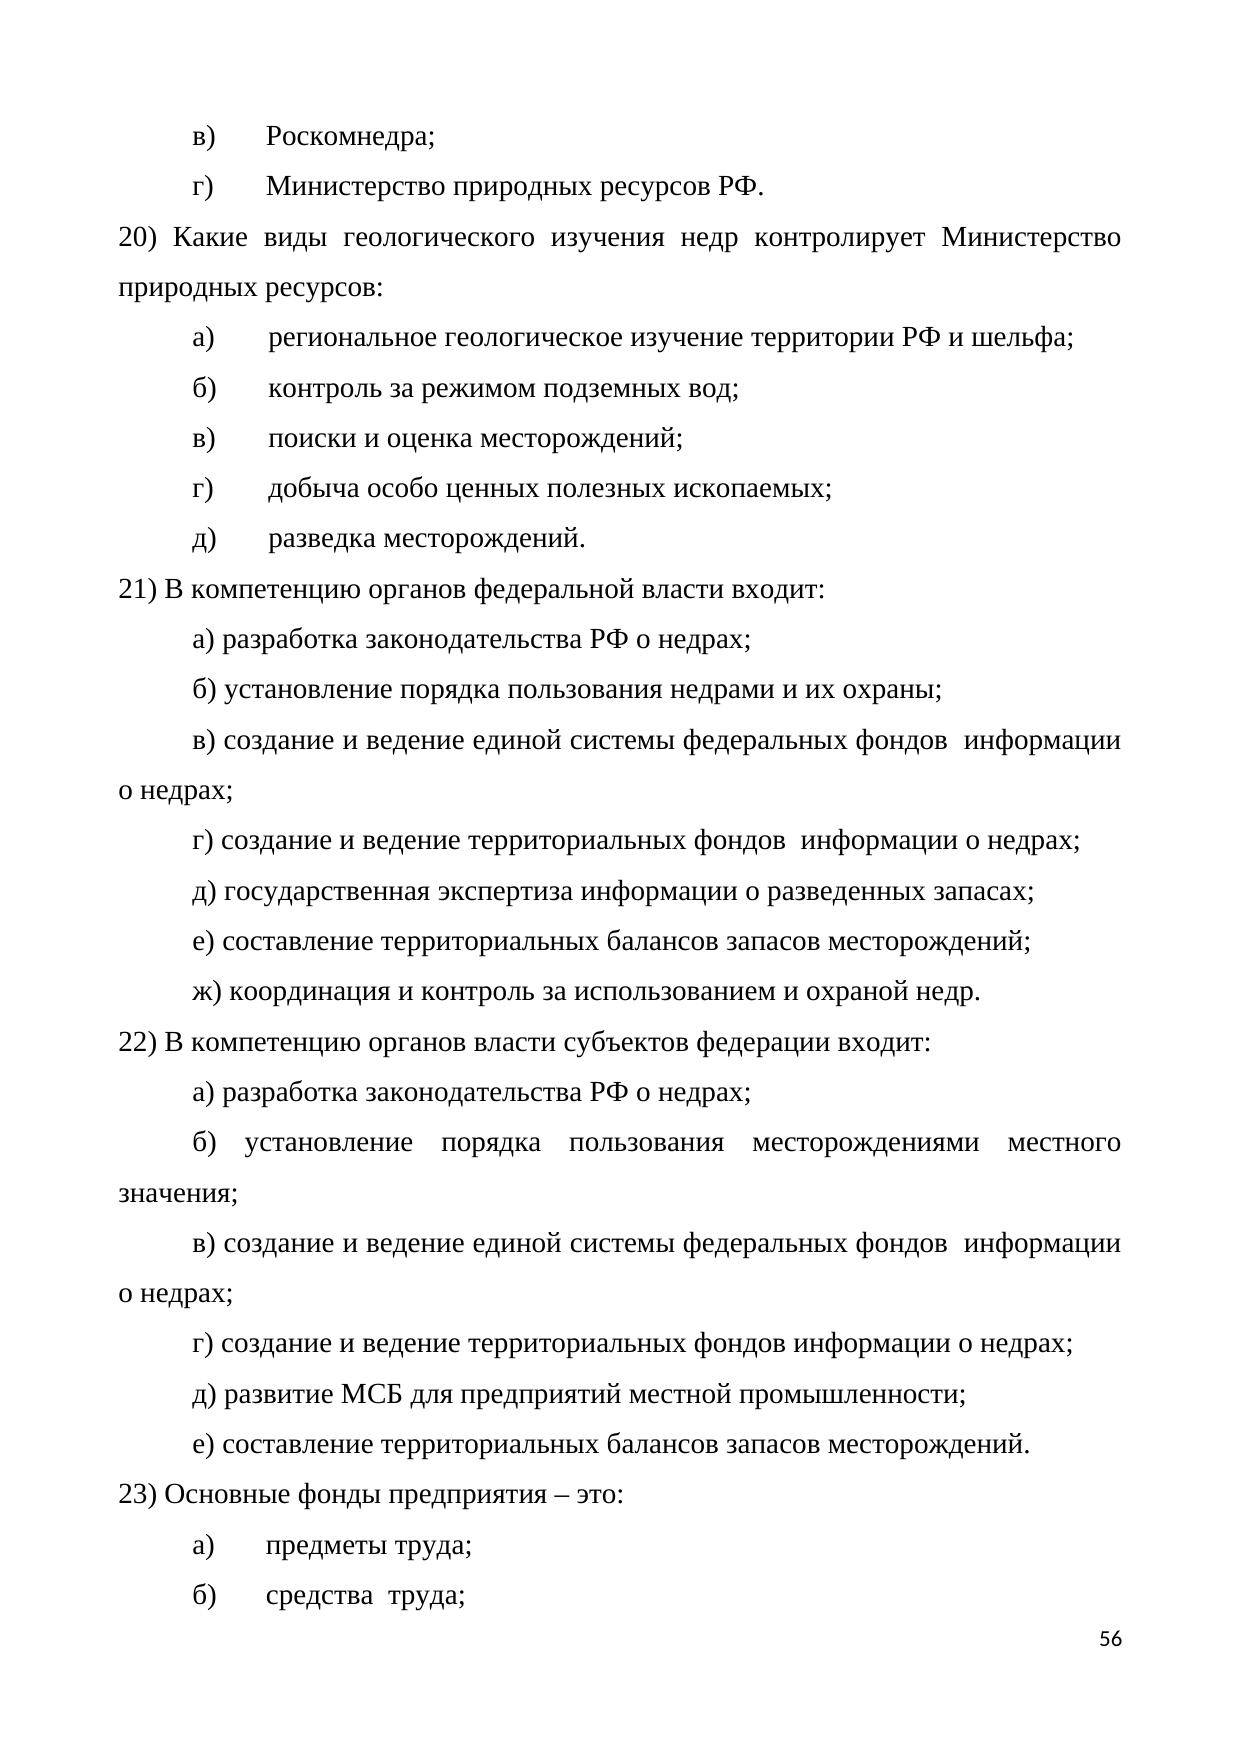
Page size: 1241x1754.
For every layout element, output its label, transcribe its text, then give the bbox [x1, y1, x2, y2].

text 21) В компетенцию органов федеральной власти входит: [118, 571, 1122, 604]
text г) создание и ведение территориальных фондов информации о недрах; [118, 822, 1122, 856]
text д) развитие МСБ для предприятий местной промышленности; [118, 1376, 1122, 1409]
text б) установление порядка пользования недрами и их охраны; [118, 672, 1122, 705]
text е) составление территориальных балансов запасов месторождений; [118, 923, 1122, 957]
text д) государственная экспертиза информации о разведенных запасах; [118, 873, 1122, 906]
list добыча особо ценных полезных ископаемых; [118, 470, 1122, 504]
text в) создание и ведение единой системы федеральных фондов информации о недрах; [118, 1225, 1122, 1309]
text ж) координация и контроль за использованием и охраной недр. [118, 973, 1122, 1007]
text 20) Какие виды геологического изучения недр контролирует Министерство природных ресурсов: [118, 219, 1122, 303]
list контроль за режимом подземных вод; [118, 370, 1122, 403]
list региональное геологическое изучение территории РФ и шельфа; [118, 319, 1122, 353]
text а) разработка законодательства РФ о недрах; [118, 1074, 1122, 1108]
text в) создание и ведение единой системы федеральных фондов информации о недрах; [118, 722, 1122, 806]
text 23) Основные фонды предприятия – это: [118, 1477, 1122, 1510]
list поиски и оценка месторождений; [118, 420, 1122, 453]
text 22) В компетенцию органов власти субъектов федерации входит: [118, 1024, 1122, 1057]
list предметы труда; [118, 1527, 1122, 1560]
text б) установление порядка пользования месторождениями местного значения; [118, 1124, 1122, 1208]
list Роскомнедра; [118, 118, 1122, 152]
text г) создание и ведение территориальных фондов информации о недрах; [118, 1326, 1122, 1359]
text е) составление территориальных балансов запасов месторождений. [118, 1426, 1122, 1460]
list Министерство природных ресурсов РФ. [118, 168, 1122, 202]
list средства труда; [118, 1577, 1122, 1611]
list разведка месторождений. [118, 521, 1122, 554]
text а) разработка законодательства РФ о недрах; [118, 621, 1122, 655]
